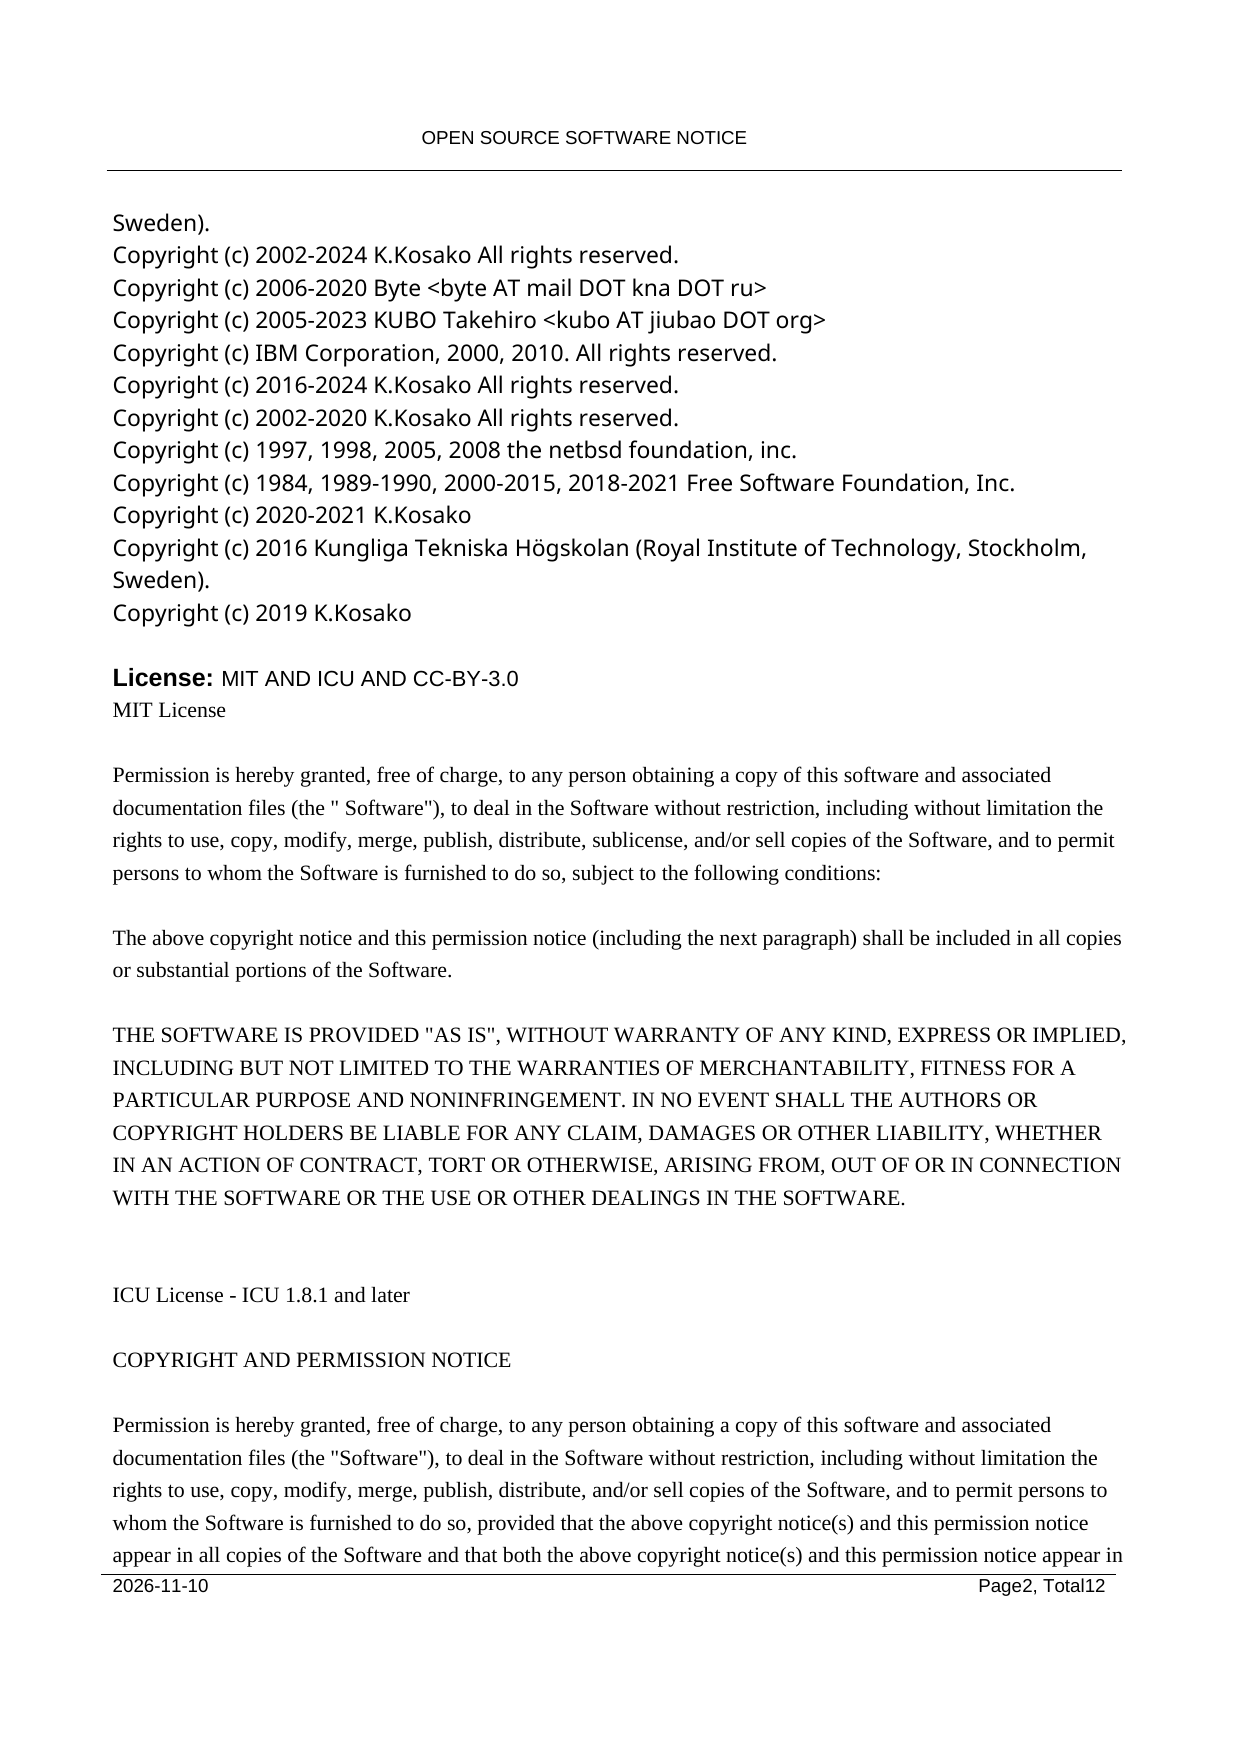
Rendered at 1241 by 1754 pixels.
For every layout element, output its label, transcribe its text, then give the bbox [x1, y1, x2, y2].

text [112, 694, 1128, 1571]
text License: MIT AND ICU AND CC-BY-3.0 [112, 661, 1128, 694]
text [112, 206, 1128, 661]
